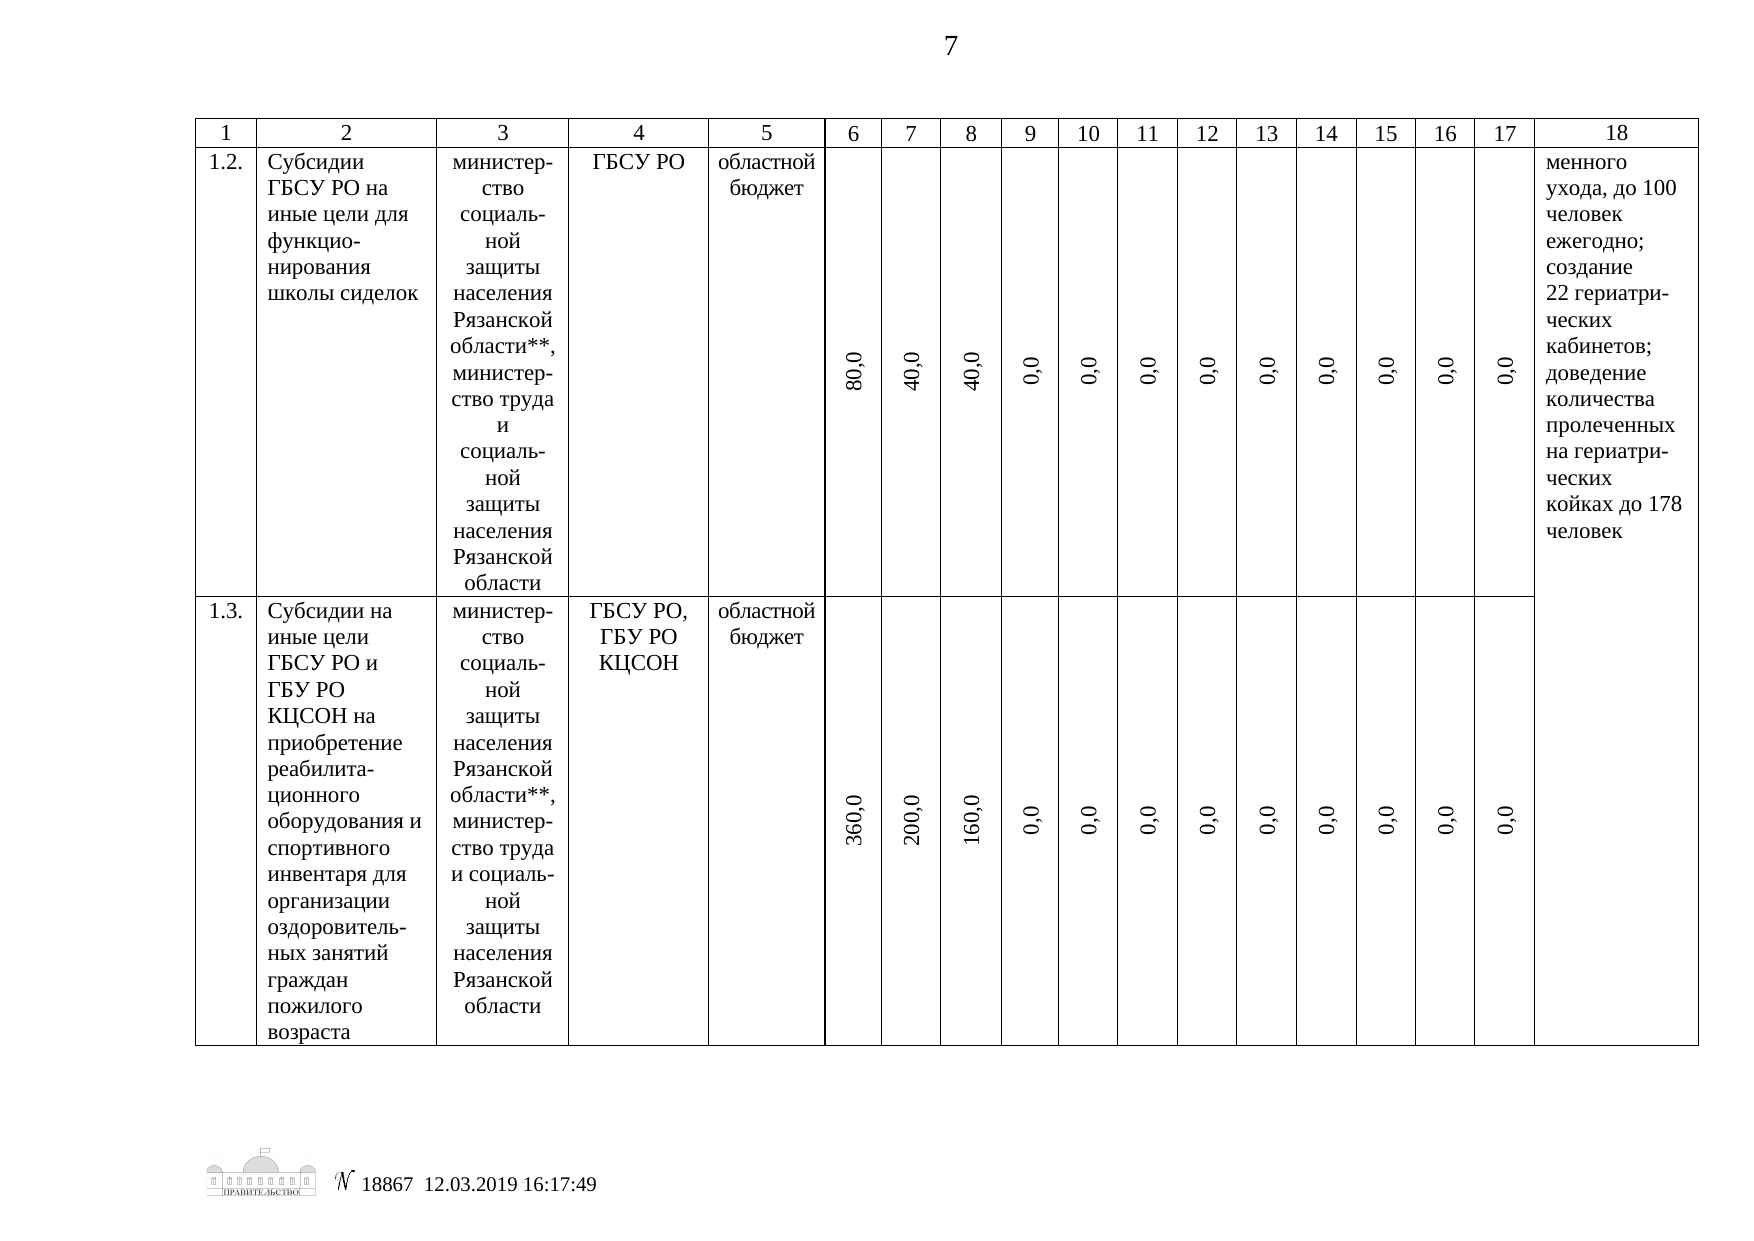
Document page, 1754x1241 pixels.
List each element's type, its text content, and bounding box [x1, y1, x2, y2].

table_cell 200,0 [882, 597, 940, 1045]
table_cell министер-ство социаль-ной защиты населения Рязанской области**, министер-ство труда и социаль-ной защиты населения Рязанской области [437, 597, 568, 1045]
table_cell 0,0 [1002, 148, 1058, 596]
table_cell 0,0 [1118, 597, 1177, 1045]
table_cell 80,0 [826, 148, 881, 596]
table_cell 0,0 [1416, 597, 1474, 1045]
table_header 13 [1237, 119, 1296, 147]
table_cell 160,0 [941, 597, 1001, 1045]
table_cell 0,0 [1059, 148, 1117, 596]
table_cell 0,0 [1178, 148, 1236, 596]
table_cell Субсидии ГБСУ РО на иные цели для функцио-нирования школы сиделок [257, 148, 436, 596]
table_header 5 [709, 119, 824, 147]
table_cell 0,0 [1002, 597, 1058, 1045]
table_cell министер-ство социаль-ной защиты населения Рязанской области**, министер-ство труда и социаль-ной защиты населения Рязанской области [437, 148, 568, 596]
table_header 11 [1118, 119, 1177, 147]
table_cell областной бюджет [709, 148, 824, 596]
table_header 2 [257, 119, 436, 147]
table_cell 0,0 [1475, 597, 1534, 1045]
table_header 1 [196, 119, 256, 147]
table_header 17 [1475, 119, 1534, 147]
table_cell ГБСУ РО [569, 148, 708, 596]
table_header 8 [941, 119, 1001, 147]
table_header 15 [1357, 119, 1415, 147]
table_cell 1.3. [196, 597, 256, 1045]
table_cell 40,0 [941, 148, 1001, 596]
table_cell 40,0 [882, 148, 940, 596]
table_header 4 [569, 119, 708, 147]
table_cell 360,0 [826, 597, 881, 1045]
table_cell ГБСУ РО, ГБУ РО КЦСОН [569, 597, 708, 1045]
table_header 18 [1535, 119, 1698, 147]
table_cell 0,0 [1237, 148, 1296, 596]
table_cell областной бюджет [709, 597, 824, 1045]
table_cell 0,0 [1416, 148, 1474, 596]
table_cell 1.2. [196, 148, 256, 596]
table_header 12 [1178, 119, 1236, 147]
table_cell 0,0 [1237, 597, 1296, 1045]
table_cell 0,0 [1357, 597, 1415, 1045]
table_cell 0,0 [1475, 148, 1534, 596]
table_header 6 [826, 119, 881, 147]
picture [330, 1167, 358, 1192]
table_cell Субсидии на иные цели ГБСУ РО и ГБУ РО КЦСОН на приобретение реабилита- ционного оборудования и спортивного инвентаря для организации оздоровитель- ных занятий граждан пожилого возраста [257, 597, 436, 1045]
table_header 3 [437, 119, 568, 147]
table_header 10 [1059, 119, 1117, 147]
table_cell 0,0 [1118, 148, 1177, 596]
table_cell 0,0 [1297, 148, 1356, 596]
table_cell 0,0 [1357, 148, 1415, 596]
table_cell 0,0 [1059, 597, 1117, 1045]
picture [206, 1148, 316, 1196]
table_header 14 [1297, 119, 1356, 147]
table_cell менного ухода, до 100 человек ежегодно; создание 22 гериатри-ческих кабинетов; доведение количества пролеченных на гериатри-ческих койках до 178 человек [1535, 148, 1698, 1045]
table_header 16 [1416, 119, 1474, 147]
table_cell 0,0 [1297, 597, 1356, 1045]
table_cell 0,0 [1178, 597, 1236, 1045]
table_header 7 [882, 119, 940, 147]
table_header 9 [1002, 119, 1058, 147]
